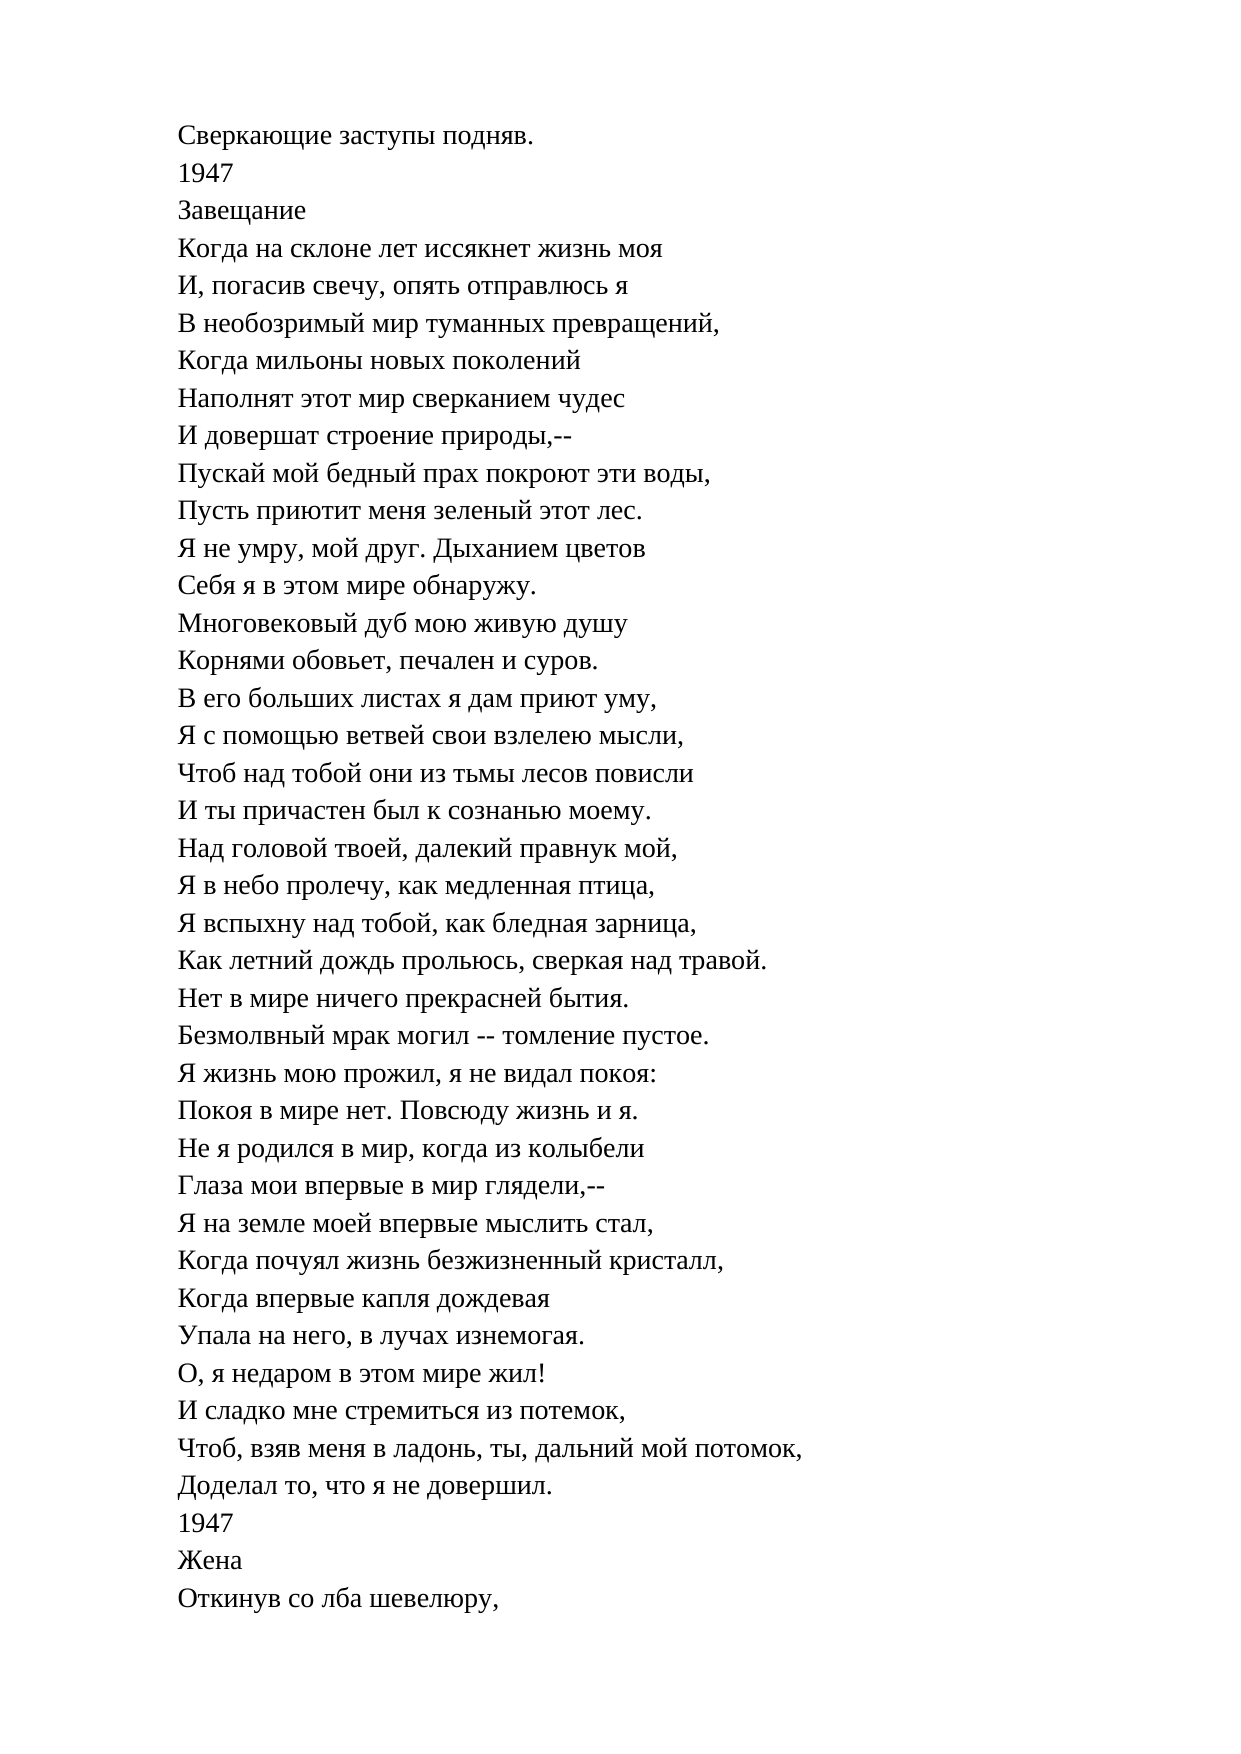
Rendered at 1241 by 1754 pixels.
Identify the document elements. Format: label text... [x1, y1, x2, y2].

text Как летний дождь прольюсь, сверкая над травой. [177, 943, 1152, 976]
text Пусть приютит меня зеленый этот лес. [177, 493, 1152, 526]
text И довершат строение природы,-- [177, 418, 1152, 451]
text Покоя в мире нет. Повсюду жизнь и я. [177, 1093, 1152, 1126]
text Глаза мои впервые в мир глядели,-- [177, 1168, 1152, 1201]
text Когда впервые капля дождевая [177, 1281, 1152, 1313]
text 1947 [177, 1506, 1152, 1538]
text Пускай мой бедный прах покроют эти воды, [177, 456, 1152, 488]
text И, погасив свечу, опять отправлюсь я [177, 268, 1152, 301]
text Корнями обовьет, печален и суров. [177, 643, 1152, 676]
text Когда мильоны новых поколений [177, 343, 1152, 376]
text Нет в мире ничего прекрасней бытия. [177, 981, 1152, 1013]
text 1947 [177, 156, 1152, 188]
text Я на земле моей впервые мыслить стал, [177, 1206, 1152, 1238]
text Чтоб над тобой они из тьмы лесов повисли [177, 756, 1152, 788]
text И сладко мне стремиться из потемок, [177, 1393, 1152, 1426]
text В его больших листах я дам приют уму, [177, 681, 1152, 713]
text Сверкающие заступы подняв. [177, 118, 1152, 151]
text Над головой твоей, далекий правнук мой, [177, 831, 1152, 863]
text Я жизнь мою прожил, я не видал покоя: [177, 1056, 1152, 1088]
text Чтоб, взяв меня в ладонь, ты, дальний мой потомок, [177, 1431, 1152, 1463]
text Завещание [177, 193, 1152, 226]
text Я с помощью ветвей свои взлелею мысли, [177, 718, 1152, 751]
text В необозримый мир туманных превращений, [177, 306, 1152, 338]
text Доделал то, что я не довершил. [177, 1468, 1152, 1501]
text Не я родился в мир, когда из колыбели [177, 1131, 1152, 1163]
text О, я недаром в этом мире жил! [177, 1356, 1152, 1388]
text Я в небо пролечу, как медленная птица, [177, 868, 1152, 901]
text Упала на него, в лучах изнемогая. [177, 1318, 1152, 1351]
text Себя я в этом мире обнаружу. [177, 568, 1152, 601]
text Наполнят этот мир сверканием чудес [177, 381, 1152, 413]
text И ты причастен был к сознанью моему. [177, 793, 1152, 826]
text Жена [177, 1543, 1152, 1576]
text Когда почуял жизнь безжизненный кристалл, [177, 1243, 1152, 1276]
text Откинув со лба шевелюру, [177, 1581, 1152, 1613]
text Я не умру, мой друг. Дыханием цветов [177, 531, 1152, 563]
text Безмолвный мрак могил -- томление пустое. [177, 1018, 1152, 1051]
text Многовековый дуб мою живую душу [177, 606, 1152, 638]
text Когда на склоне лет иссякнет жизнь моя [177, 231, 1152, 263]
text Я вспыхну над тобой, как бледная зарница, [177, 906, 1152, 938]
